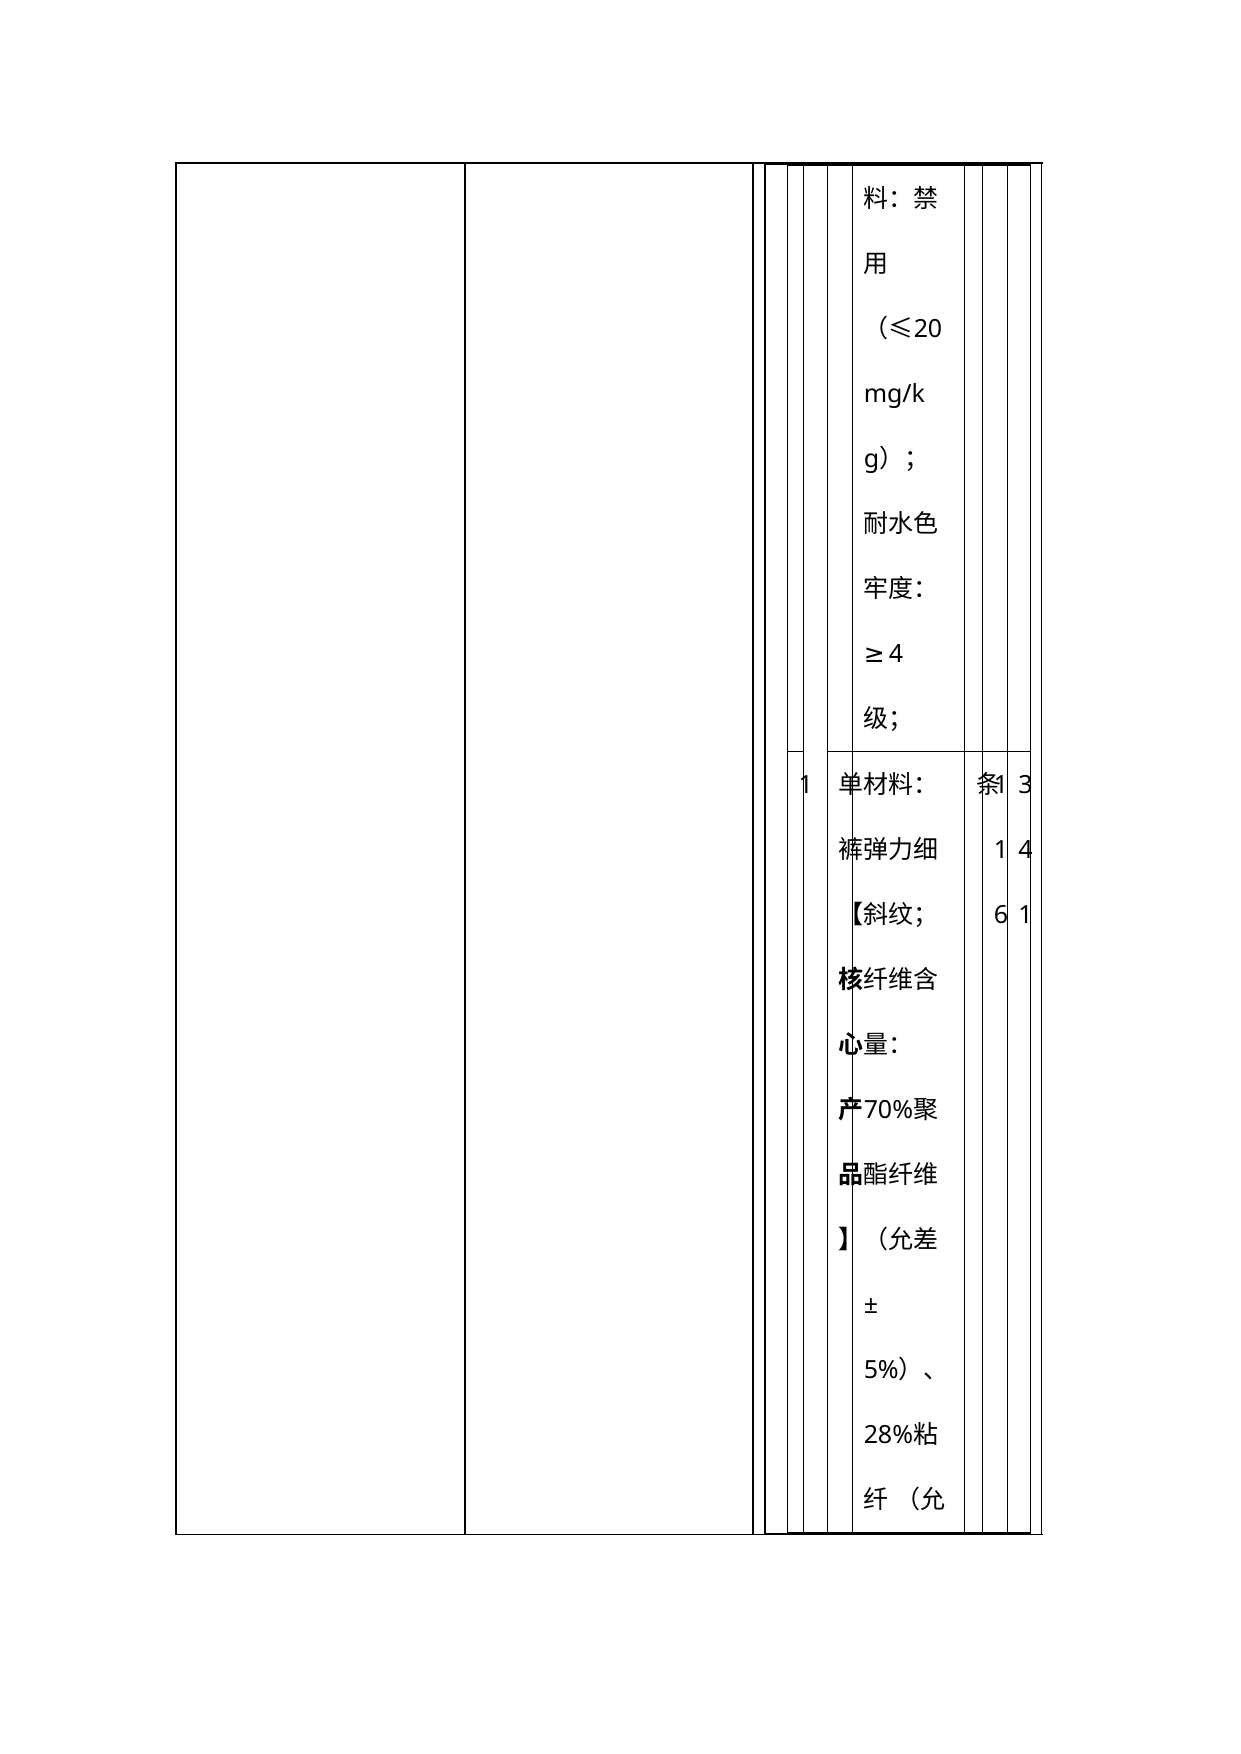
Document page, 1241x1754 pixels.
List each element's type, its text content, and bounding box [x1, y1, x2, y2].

table_cell [754, 164, 764, 1534]
table_cell 1 [466, 164, 752, 1534]
table_cell [1031, 164, 1041, 1534]
table_cell [177, 164, 464, 1534]
